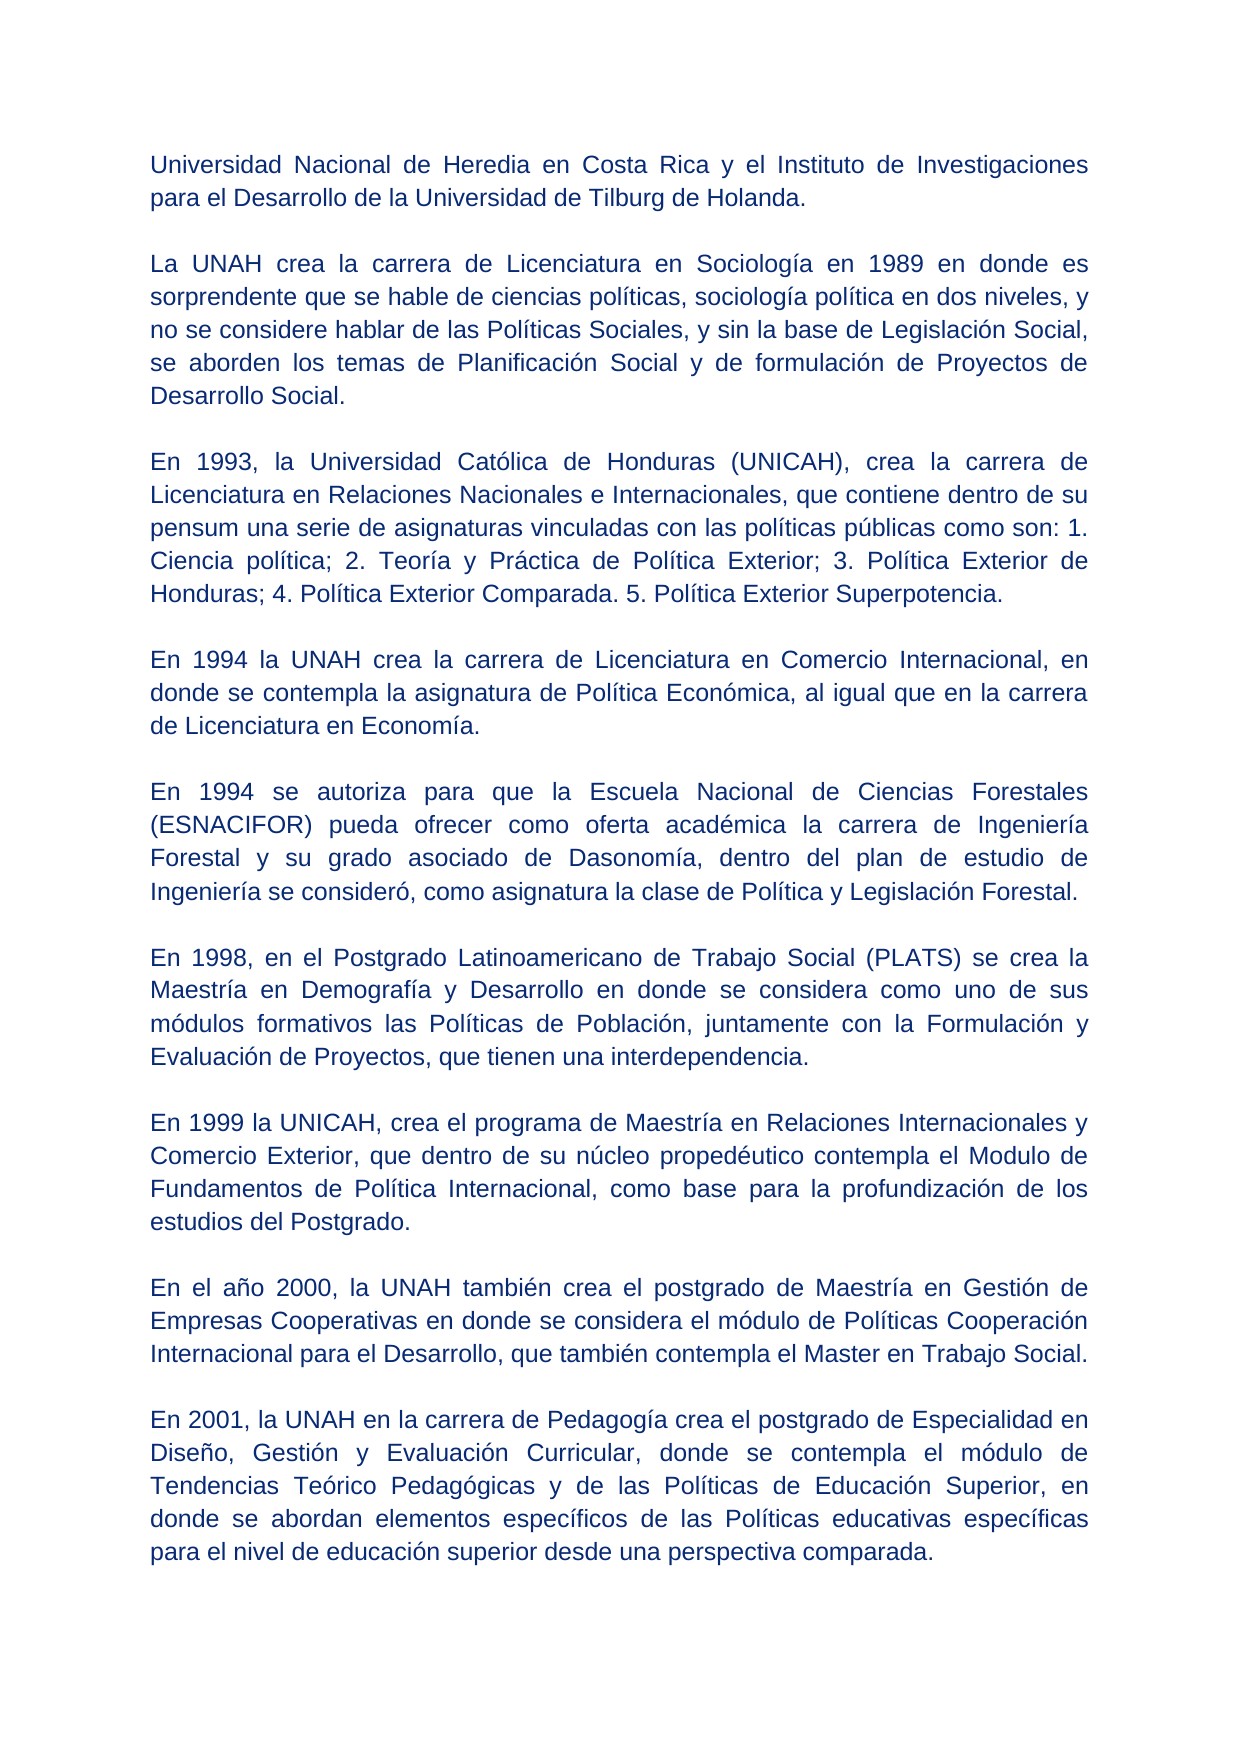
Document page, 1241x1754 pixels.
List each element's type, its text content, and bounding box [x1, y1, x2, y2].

text En 1998, en el Postgrado Latinoamericano de Trabajo Social (PLATS) se crea la Maestría en Demografía y Desarrollo en donde se considera como uno de sus módulos formativos las Políticas de Población, juntamente con la Formulación y Evaluación de Proyectos, que tienen una interdependencia. [150, 942, 1090, 1070]
text En 2001, la UNAH en la carrera de Pedagogía crea el postgrado de Especialidad en Diseño, Gestión y Evaluación Curricular, donde se contempla el módulo de Tendencias Teórico Pedagógicas y de las Políticas de Educación Superior, en donde se abordan elementos específicos de las Políticas educativas específicas para el nivel de educación superior desde una perspectiva comparada. [150, 1405, 1090, 1566]
text En el año 2000, la UNAH también crea el postgrado de Maestría en Gestión de Empresas Cooperativas en donde se considera el módulo de Políticas Cooperación Internacional para el Desarrollo, que también contempla el Master en Trabajo Social. [150, 1273, 1090, 1367]
text En 1993, la Universidad Católica de Honduras (UNICAH), crea la carrera de Licenciatura en Relaciones Nacionales e Internacionales, que contiene dentro de su pensum una serie de asignaturas vinculadas con las políticas públicas como son: 1. Ciencia política; 2. Teoría y Práctica de Política Exterior; 3. Política Exterior de Honduras; 4. Política Exterior Comparada. 5. Política Exterior Superpotencia. [150, 447, 1090, 608]
text La UNAH crea la carrera de Licenciatura en Sociología en 1989 en donde es sorprendente que se hable de ciencias políticas, sociología política en dos niveles, y no se considere hablar de las Políticas Sociales, y sin la base de Legislación Social, se aborden los temas de Planificación Social y de formulación de Proyectos de Desarrollo Social. [150, 249, 1090, 410]
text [150, 150, 1090, 212]
text En 1994 se autoriza para que la Escuela Nacional de Ciencias Forestales (ESNACIFOR) pueda ofrecer como oferta académica la carrera de Ingeniería Forestal y su grado asociado de Dasonomía, dentro del plan de estudio de Ingeniería se consideró, como asignatura la clase de Política y Legislación Forestal. [150, 777, 1090, 905]
text En 1994 la UNAH crea la carrera de Licenciatura en Comercio Internacional, en donde se contempla la asignatura de Política Económica, al igual que en la carrera de Licenciatura en Economía. [150, 645, 1090, 740]
text En 1999 la UNICAH, crea el programa de Maestría en Relaciones Internacionales y Comercio Exterior, que dentro de su núcleo propedéutico contempla el Modulo de Fundamentos de Política Internacional, como base para la profundización de los estudios del Postgrado. [150, 1108, 1090, 1235]
